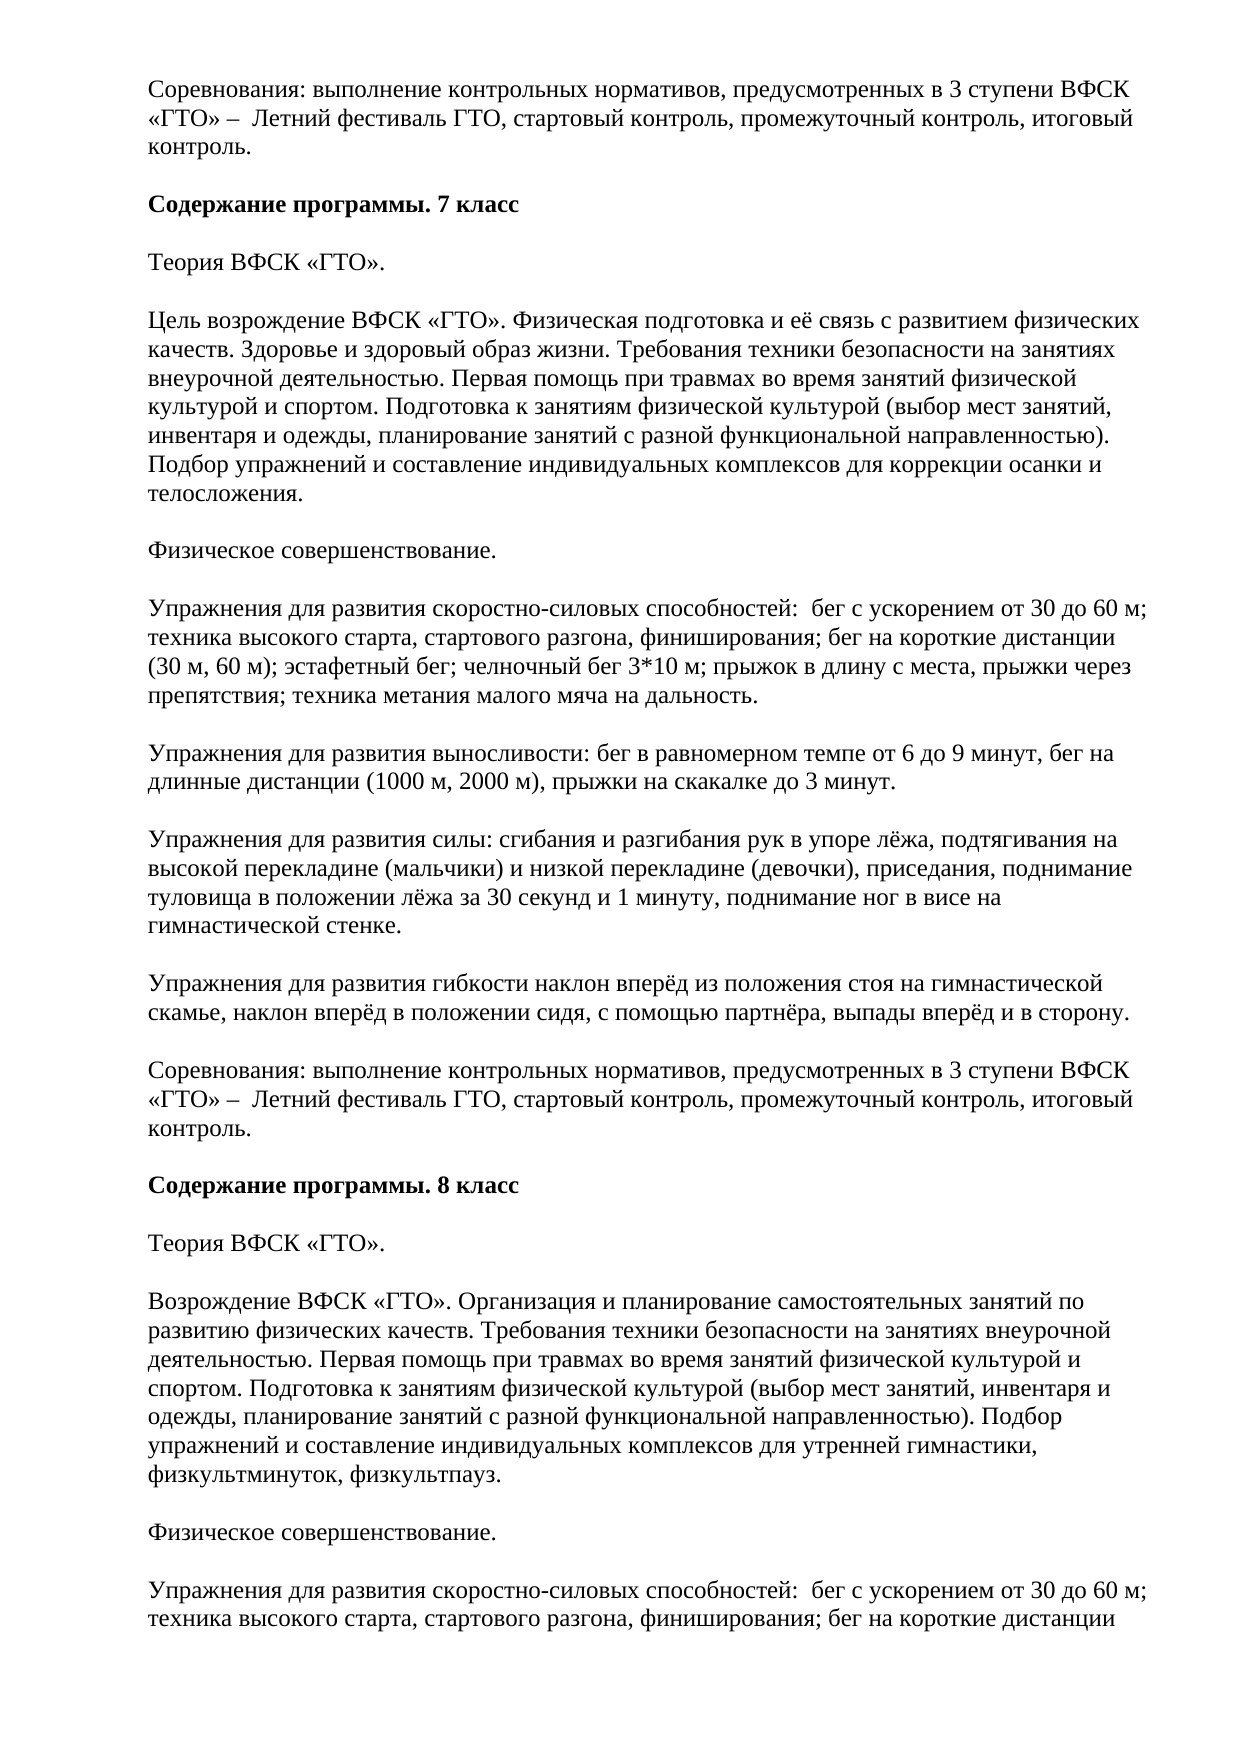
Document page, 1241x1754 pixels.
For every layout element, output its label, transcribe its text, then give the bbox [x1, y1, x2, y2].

text Содержание программы. 7 класс [148, 189, 1152, 218]
text Физическое совершенствование. [148, 536, 1152, 564]
text Возрождение ВФСК «ГТО». Организация и планирование самостоятельных занятий по развитию физических качеств. Требования техники безопасности на занятиях внеурочной деятельностью. Первая помощь при травмах во время занятий физической культурой и спортом. Подготовка к занятиям физической культурой (выбор мест занятий, инвентаря и одежды, планирование занятий с разной функциональной направленностью). Подбор упражнений и составление индивидуальных комплексов для утренней гимнастики, физкультминуток, физкультпауз. [148, 1286, 1152, 1488]
text Соревнования: выполнение контрольных нормативов, предусмотренных в 3 ступени ВФСК «ГТО» – Летний фестиваль ГТО, стартовый контроль, промежуточный контроль, итоговый контроль. [148, 1055, 1152, 1141]
text Упражнения для развития силы: сгибания и разгибания рук в упоре лёжа, подтягивания на высокой перекладине (мальчики) и низкой перекладине (девочки), приседания, поднимание туловища в положении лёжа за 30 секунд и 1 минуту, поднимание ног в висе на гимнастической стенке. [148, 824, 1152, 939]
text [148, 1575, 1152, 1632]
text Цель возрождение ВФСК «ГТО». Физическая подготовка и её связь с развитием физических качеств. Здоровье и здоровый образ жизни. Требования техники безопасности на занятиях внеурочной деятельностью. Первая помощь при травмах во время занятий физической культурой и спортом. Подготовка к занятиям физической культурой (выбор мест занятий, инвентаря и одежды, планирование занятий с разной функциональной направленностью). Подбор упражнений и составление индивидуальных комплексов для коррекции осанки и телосложения. [148, 305, 1152, 506]
text Соревнования: выполнение контрольных нормативов, предусмотренных в 3 ступени ВФСК «ГТО» – Летний фестиваль ГТО, стартовый контроль, промежуточный контроль, итоговый контроль. [148, 74, 1152, 160]
text Теория ВФСК «ГТО». [148, 247, 1152, 276]
text Упражнения для развития скоростно-силовых способностей: бег с ускорением от 30 до 60 м; техника высокого старта, стартового разгона, финиширования; бег на короткие дистанции (30 м, 60 м); эстафетный бег; челночный бег 3*10 м; прыжок в длину с места, прыжки через препятствия; техника метания малого мяча на дальность. [148, 593, 1152, 708]
text Упражнения для развития выносливости: бег в равномерном темпе от 6 до 9 минут, бег на длинные дистанции (1000 м, 2000 м), прыжки на скакалке до 3 минут. [148, 738, 1152, 795]
text Физическое совершенствование. [148, 1517, 1152, 1546]
text Теория ВФСК «ГТО». [148, 1228, 1152, 1257]
text Содержание программы. 8 класс [148, 1171, 1152, 1199]
text Упражнения для развития гибкости наклон вперёд из положения стоя на гимнастической скамье, наклон вперёд в положении сидя, с помощью партнёра, выпады вперёд и в сторону. [148, 968, 1152, 1026]
